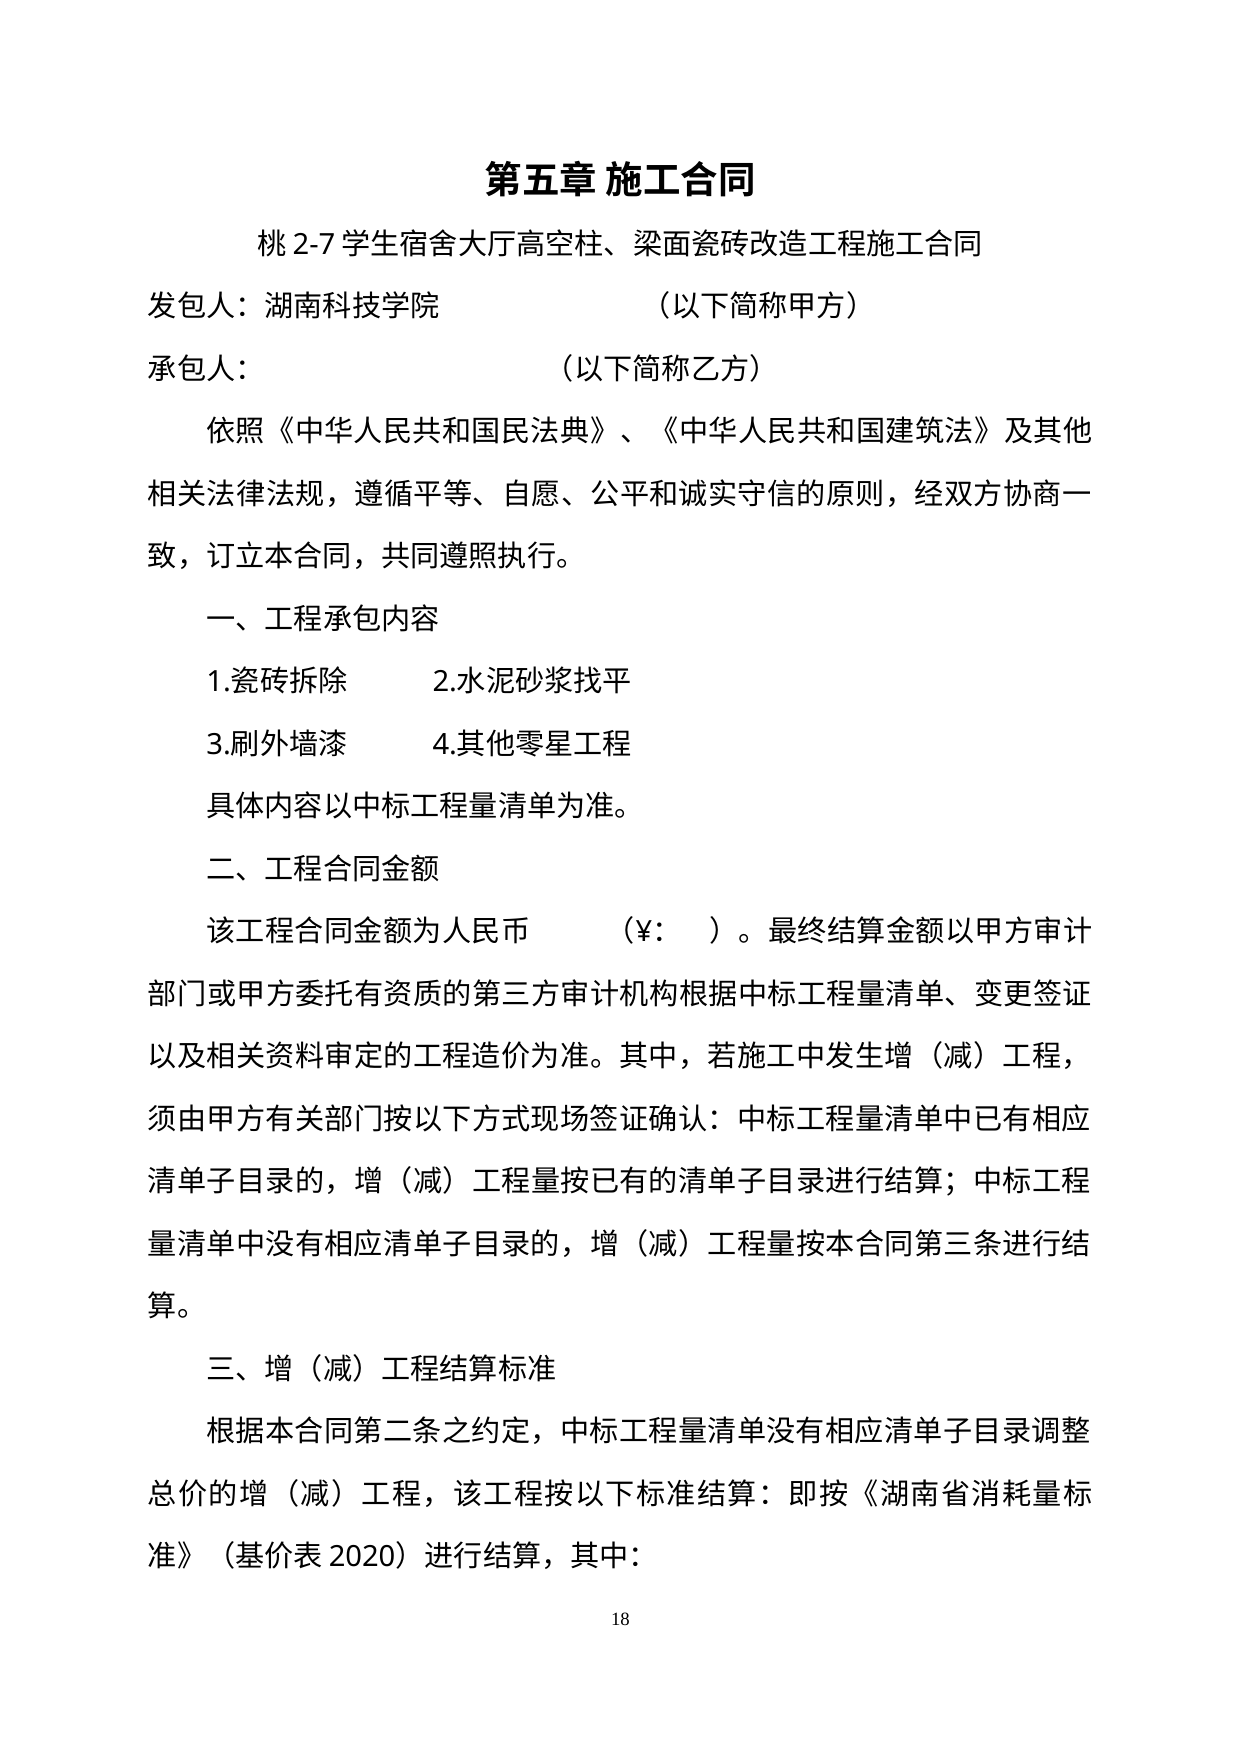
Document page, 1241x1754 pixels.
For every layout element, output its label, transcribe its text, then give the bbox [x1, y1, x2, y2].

text 桃2-7学生宿舍大厅高空柱、梁面瓷砖改造工程施工合同 [148, 204, 1092, 267]
text 3.刷外墙漆 4.其他零星工程 [148, 704, 1092, 767]
text 1.瓷砖拆除 2.水泥砂浆找平 [148, 642, 1092, 704]
text 发包人：湖南科技学院 （以下简称甲方） [148, 267, 1092, 329]
text 根据本合同第二条之约定，中标工程量清单没有相应清单子目录调整总价的增（减）工程，该工程按以下标准结算：即按《湖南省消耗量标准》（基价表2020）进行结算，其中： [148, 1392, 1092, 1579]
text 具体内容以中标工程量清单为准。 [148, 767, 1092, 829]
text 承包人： （以下简称乙方） [148, 329, 1092, 392]
text 一、工程承包内容 [148, 579, 1092, 642]
text 依照《中华人民共和国民法典》、《中华人民共和国建筑法》及其他相关法律法规，遵循平等、自愿、公平和诚实守信的原则，经双方协商一致，订立本合同，共同遵照执行。 [148, 392, 1092, 579]
text 该工程合同金额为人民币 （¥： ）。最终结算金额以甲方审计部门或甲方委托有资质的第三方审计机构根据中标工程量清单、变更签证以及相关资料审定的工程造价为准。其中，若施工中发生增（减）工程，须由甲方有关部门按以下方式现场签证确认：中标工程量清单中已有相应清单子目录的，增（减）工程量按已有的清单子目录进行结算；中标工程量清单中没有相应清单子目录的，增（减）工程量按本合同第三条进行结算。 [148, 892, 1092, 1329]
text 三、增（减）工程结算标准 [148, 1329, 1092, 1392]
text 二、工程合同金额 [148, 829, 1092, 892]
subtitle 第五章 施工合同 [148, 150, 1092, 204]
